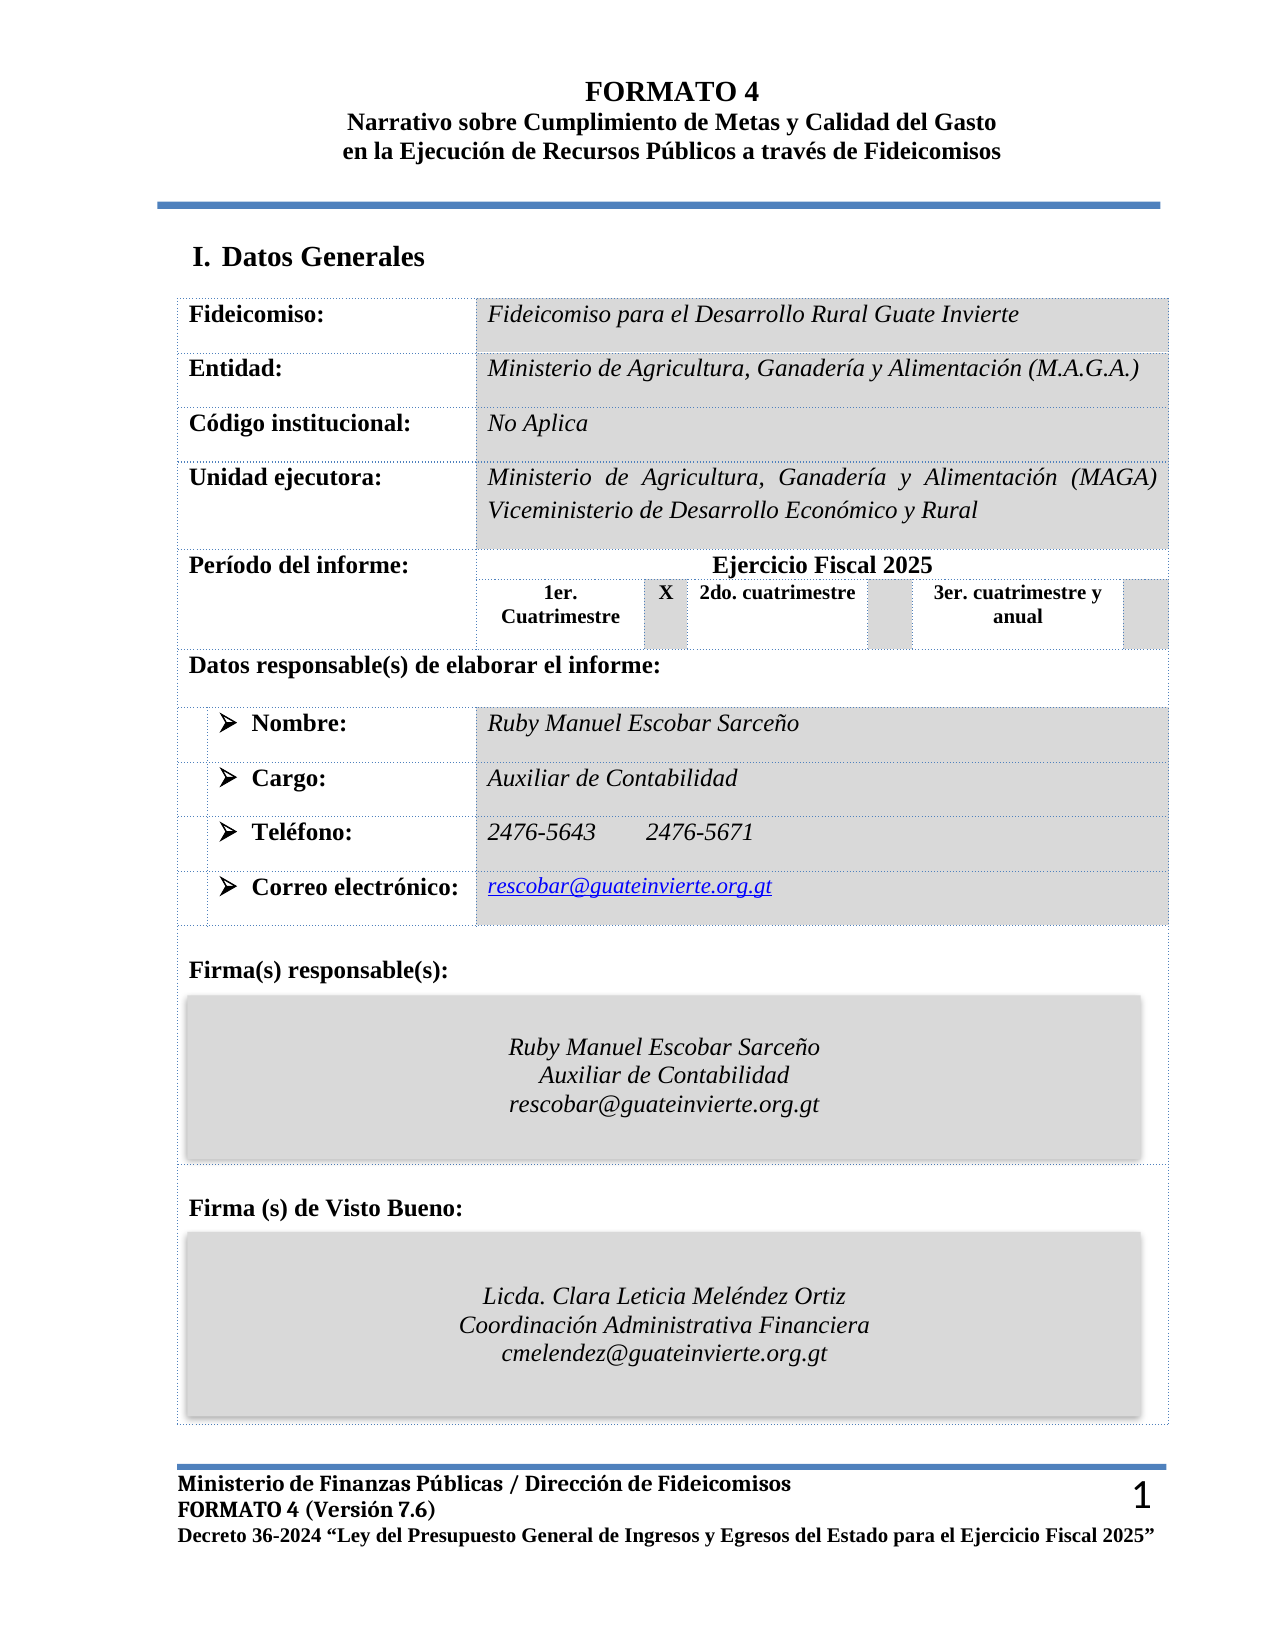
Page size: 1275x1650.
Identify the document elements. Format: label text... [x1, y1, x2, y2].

table_cell 2476-5643 2476-5671 [476, 816, 1169, 871]
table_cell Período del informe: [177, 549, 476, 649]
table_cell Teléfono: [207, 816, 476, 871]
table_cell Código institucional: [177, 407, 476, 461]
table_cell 2do. cuatrimestre [688, 579, 868, 649]
table_cell Ruby Manuel Escobar Sarceño [476, 707, 1169, 762]
table_cell 1er. Cuatrimestre [476, 579, 644, 649]
table_cell Correo electrónico: [207, 871, 476, 925]
table_cell rescobar@guateinvierte.org.gt [476, 871, 1169, 925]
table_cell Auxiliar de Contabilidad [476, 762, 1169, 816]
table_cell 3er. cuatrimestre y anual [913, 579, 1123, 649]
table_cell Nombre: [207, 707, 476, 762]
table_cell Ministerio de Agricultura, Ganadería y Alimentación (MAGA) Viceministerio de Desarrollo Económico y Rural [476, 461, 1169, 549]
table_cell Firma (s) de Visto Bueno: [177, 1164, 1169, 1424]
table_header Fideicomiso: [177, 298, 476, 352]
table_cell Ministerio de Agricultura, Ganadería y Alimentación (M.A.G.A.) [476, 353, 1169, 407]
list Datos Generales [192, 239, 1167, 272]
table_header Fideicomiso para el Desarrollo Rural Guate Invierte [476, 298, 1169, 352]
table_cell Cargo: [207, 762, 476, 816]
table_cell [177, 816, 207, 871]
table_cell Datos responsable(s) de elaborar el informe: [177, 649, 1169, 707]
table_cell Entidad: [177, 353, 476, 407]
table_cell [177, 871, 207, 925]
table_cell X [644, 579, 687, 649]
table_cell [177, 762, 207, 816]
table_cell Ejercicio Fiscal 2025 [476, 549, 1169, 579]
table_cell [1123, 579, 1169, 649]
table_cell No Aplica [476, 407, 1169, 461]
table_cell [868, 579, 912, 649]
table_cell Firma(s) responsable(s): [177, 925, 1169, 1163]
table_cell [177, 707, 207, 762]
table_cell Unidad ejecutora: [177, 461, 476, 549]
